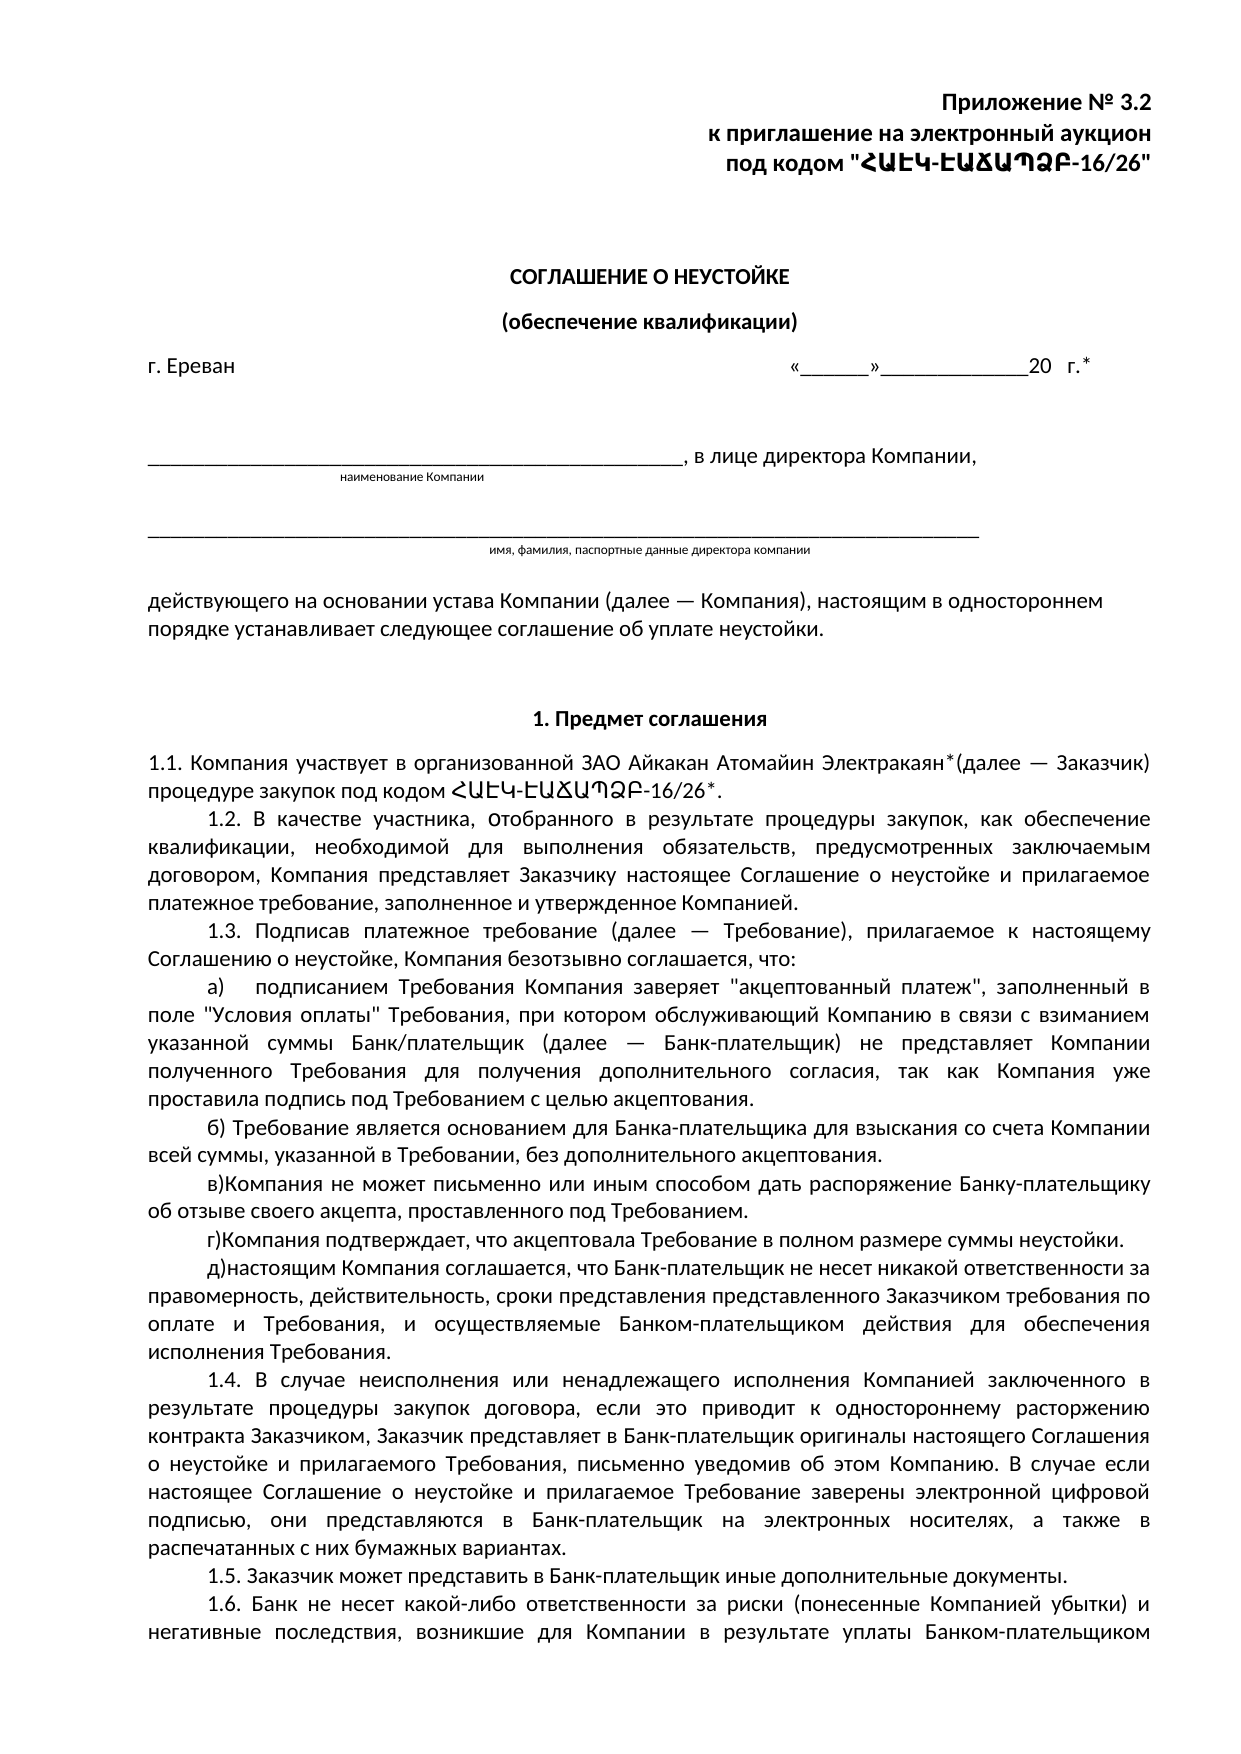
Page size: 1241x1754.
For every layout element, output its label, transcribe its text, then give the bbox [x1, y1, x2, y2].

text г)Компания подтверждает, что акцептовала Требование в полном размере суммы неустойки. [148, 1225, 1152, 1253]
text а) подписанием Требования Компания заверяет "акцептованный платеж", заполненный в поле "Условия оплаты" Требования, при котором обслуживающий Компанию в связи с взиманием указанной суммы Банк/плательщик (далее — Банк-плательщик) не представляет Компании полученного Требования для получения дополнительного согласия, так как Компания уже проставила подпись под Требованием с целью акцептования. [148, 972, 1152, 1113]
text 1.2. В качестве участника, օтобранного в результате процедуры закупок, как обеспечение квалификации, необходимой для выполнения обязательств, предусмотренных заключаемым договором, Kомпания представляет Заказчику настоящее Соглашение о неустойке и прилагаемое платежное требование, заполненное и утвержденное Компанией. [148, 804, 1152, 916]
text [148, 1589, 1152, 1645]
text (обеспечение квалификации) [148, 307, 1152, 335]
text в)Компания не может письменно или иным способом дать распоряжение Банку-плательщику об отзыве своего акцепта, проставленного под Требованием. [148, 1169, 1152, 1225]
text 1.5. Заказчик может представить в Банк-плательщик иные дополнительные документы. [148, 1561, 1152, 1589]
text _______________________________________________, в лице директора Компании, [148, 441, 1152, 469]
text СОГЛАШЕНИЕ О НЕУСТОЙКЕ [148, 262, 1152, 290]
text под кодом "ՀԱԷԿ-ԷԱՃԱՊՁԲ-16/26" [177, 147, 1152, 178]
text имя, фамилия, паспортные данные директора компании [148, 542, 1152, 569]
text д)настоящим Компания соглашается, что Банк-плательщик не несет никакой ответственности за правомерность, действительность, сроки представления представленного Заказчиком требования по оплате и Требования, и осуществляемые Банком-плательщиком действия для обеспечения исполнения Требования. [148, 1253, 1152, 1365]
text 1.3. Подписав платежное требование (далее — Требование), прилагаемое к настоящему Соглашению о неустойке, Компания безотзывно соглашается, что: [148, 916, 1152, 972]
text действующего на основании устава Компании (далее — Компания), настоящим в одностороннем [148, 586, 1152, 614]
table_header г. Ереван [136, 351, 635, 396]
text наименование Компании [340, 469, 1152, 497]
text к приглашение на электронный аукцион [177, 117, 1152, 147]
text 1.1. Компания участвует в организованной ЗАО Айкакан Атомайин Электракаян*(далее — Заказчик) процедуре закупок под кодом ՀԱԷԿ-ԷԱՃԱՊՁԲ-16/26*. [148, 748, 1152, 804]
text порядке устанавливает следующее соглашение об уплате неустойки. [148, 614, 1152, 642]
table_header «______»_____________20 г.* [635, 351, 1104, 396]
text б) Требование является основанием для Банка-плательщика для взыскания со счета Компании всей суммы, указанной в Требовании, без дополнительного акцептования. [148, 1113, 1152, 1169]
text 1.4. В случае неисполнения или ненадлежащего исполнения Компанией заключенного в результате процедуры закупок договора, если это приводит к одностороннему расторжению контракта Заказчиком, Заказчик представляет в Банк-плательщик оригиналы настоящего Соглашения о неустойке и прилагаемого Требования, письменно уведомив об этом Компанию. В случае если настоящее Соглашение о неустойке и прилагаемое Требование заверены электронной цифровой подписью, они представляются в Банк-плательщик на электронных носителях, а также в распечатанных с них бумажных вариантах. [148, 1365, 1152, 1561]
text Приложение № 3.2 [148, 86, 1152, 117]
text 1. Предмет соглашения [148, 704, 1152, 732]
text _________________________________________________________________________ [148, 513, 1152, 542]
